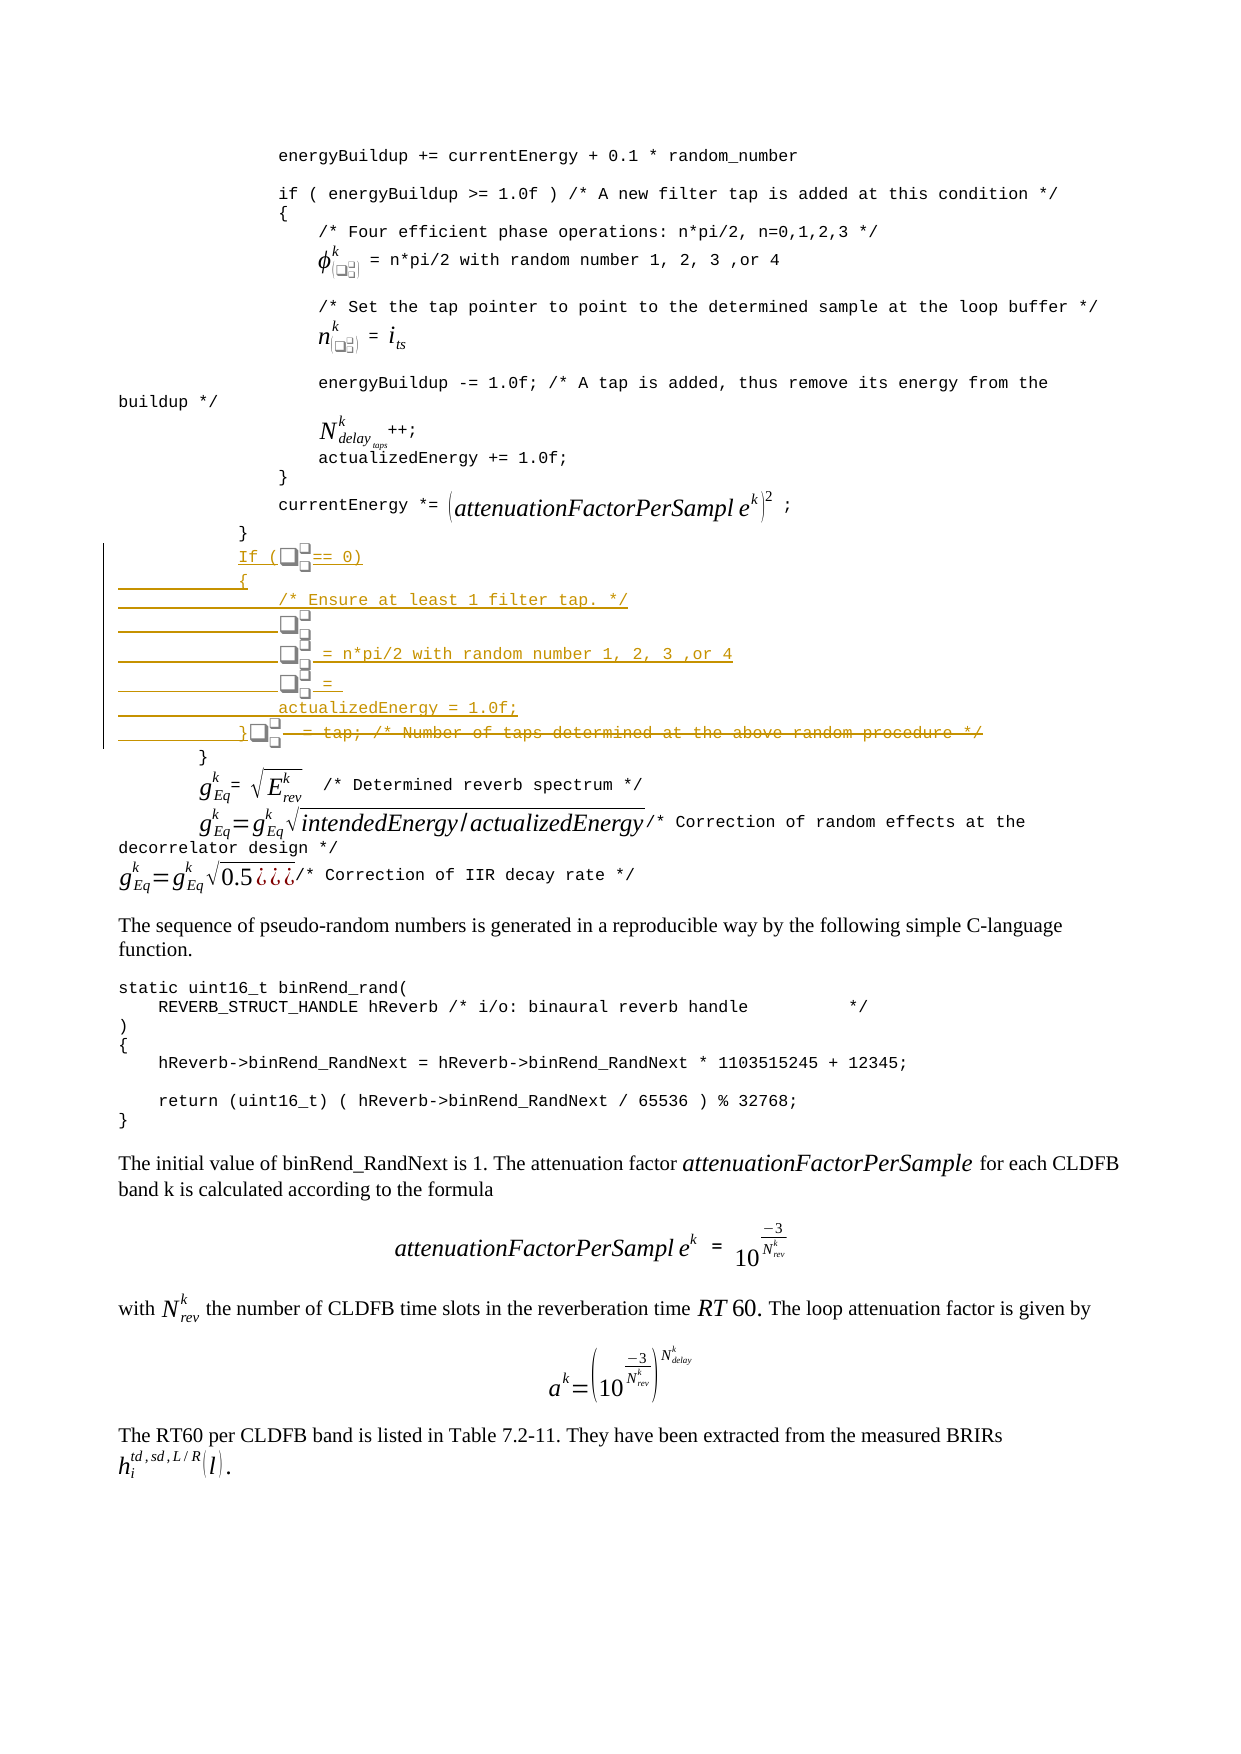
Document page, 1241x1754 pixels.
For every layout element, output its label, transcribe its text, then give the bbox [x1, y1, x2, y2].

text The RT60 per CLDFB band is listed in Table 7.2-11. They have been extracted from the measured BRIRs [118, 1423, 1122, 1482]
text if ( energyBuildup >= 1.0f ) /* A new filter tap is added at this condition */ [118, 185, 1122, 204]
text } [118, 749, 1122, 768]
text = [118, 1220, 1122, 1272]
text ++; [118, 412, 1122, 449]
text = /* Determined reverb spectrum */ [118, 768, 1122, 805]
text currentEnergy *= ; [118, 487, 1122, 524]
text actualizedEnergy += 1.0f; [118, 449, 1122, 468]
text } [118, 524, 1122, 543]
text return (uint16_t) ( hReverb->binRend_RandNext / 65536 ) % 32768; [118, 1093, 1122, 1112]
text with the number of CLDFB time slots in the reverberation time The loop attenuation factor is given by [118, 1291, 1122, 1326]
text hReverb->binRend_RandNext = hReverb->binRend_RandNext * 1103515245 + 12345; [118, 1055, 1122, 1074]
text /* Set the tap pointer to point to the determined sample at the loop buffer */ [118, 299, 1122, 318]
text } [118, 468, 1122, 487]
text { [118, 1036, 1122, 1055]
text energyBuildup += currentEnergy + 0.1 * random_number [118, 148, 1122, 167]
text /* Correction of random effects at the decorrelator design */ [118, 805, 1122, 859]
text = [118, 318, 1122, 356]
text /* Correction of IIR decay rate */ [118, 859, 1122, 894]
text } [118, 1112, 1122, 1130]
text REVERB_STRUCT_HANDLE hReverb /* i/o: binaural reverb handle */ [118, 998, 1122, 1017]
text static uint16_t binRend_rand( [118, 979, 1122, 998]
text The initial value of binRend_RandNext is 1. The attenuation factor for each CLDFB band k is calculated according to the formula [118, 1149, 1122, 1201]
text The sequence of pseudo-random numbers is generated in a reproducible way by the following simple C-language function. [118, 913, 1122, 961]
text = n*pi/2 with random number 1, 2, 3 ,or 4 [118, 242, 1122, 280]
text { [118, 204, 1122, 223]
text ) [118, 1017, 1122, 1036]
text /* Four efficient phase operations: n*pi/2, n=0,1,2,3 */ [118, 223, 1122, 242]
text energyBuildup -= 1.0f; /* A tap is added, thus remove its energy from the buildup */ [118, 375, 1122, 412]
